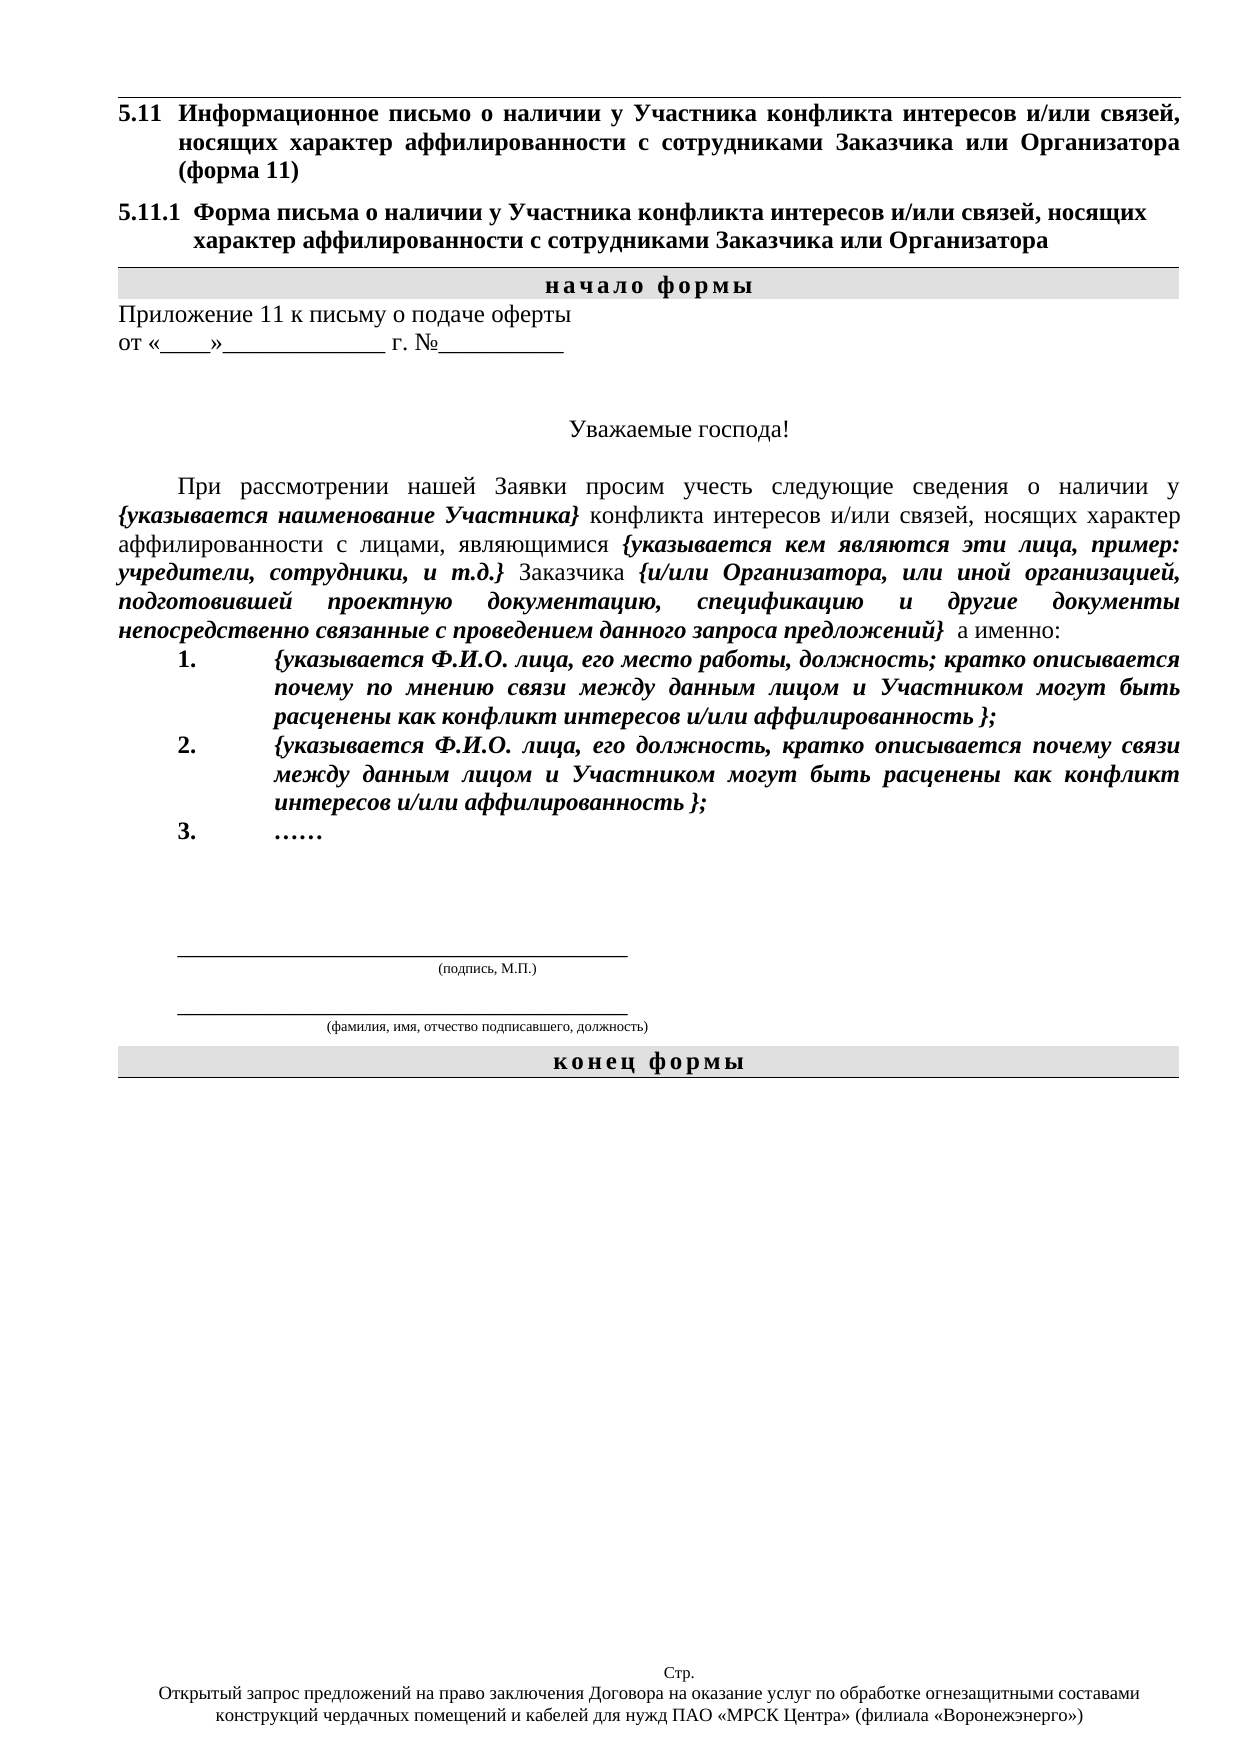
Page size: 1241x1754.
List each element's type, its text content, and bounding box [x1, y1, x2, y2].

text начало формы [118, 268, 1179, 299]
text Уважаемые господа! [118, 414, 1181, 442]
list …… [177, 816, 1181, 845]
text При рассмотрении нашей Заявки просим учесть следующие сведения о наличии у {указывается наименование Участника} конфликта интересов и/или связей, носящих характер аффилированности с лицами, являющимися {указывается кем являются эти лица, пример: учредители, сотрудники, и т.д.} Заказчика {и/или Организатора, или иной организацией, подготовившей проектную документацию, спецификацию и другие документы непосредственно связанные с проведением данного запроса предложений} а именно: [118, 471, 1181, 644]
list {указывается Ф.И.О. лица, его должность, кратко описывается почему связи между данным лицом и Участником могут быть расценены как конфликт интересов и/или аффилированность }; [177, 730, 1181, 816]
subtitle Информационное письмо о наличии у Участника конфликта интересов и/или связей, носящих характер аффилированности с сотрудниками Заказчика или Организатора (форма 11) [118, 98, 1181, 184]
subtitle Форма письма о наличии у Участника конфликта интересов и/или связей, носящих характер аффилированности с сотрудниками Заказчика или Организатора [118, 197, 1181, 254]
text конец формы [118, 1046, 1179, 1077]
text Приложение 11 к письму о подаче оферты от «____»_____________ г. №__________ [118, 299, 1181, 356]
text (фамилия, имя, отчество подписавшего, должность) [118, 1017, 797, 1046]
text (подпись, М.П.) [118, 960, 797, 989]
list {указывается Ф.И.О. лица, его место работы, должность; кратко описывается почему по мнению связи между данным лицом и Участником могут быть расценены как конфликт интересов и/или аффилированность }; [177, 644, 1181, 730]
text ____________________________________ [118, 989, 1181, 1017]
text ____________________________________ [118, 931, 1181, 960]
